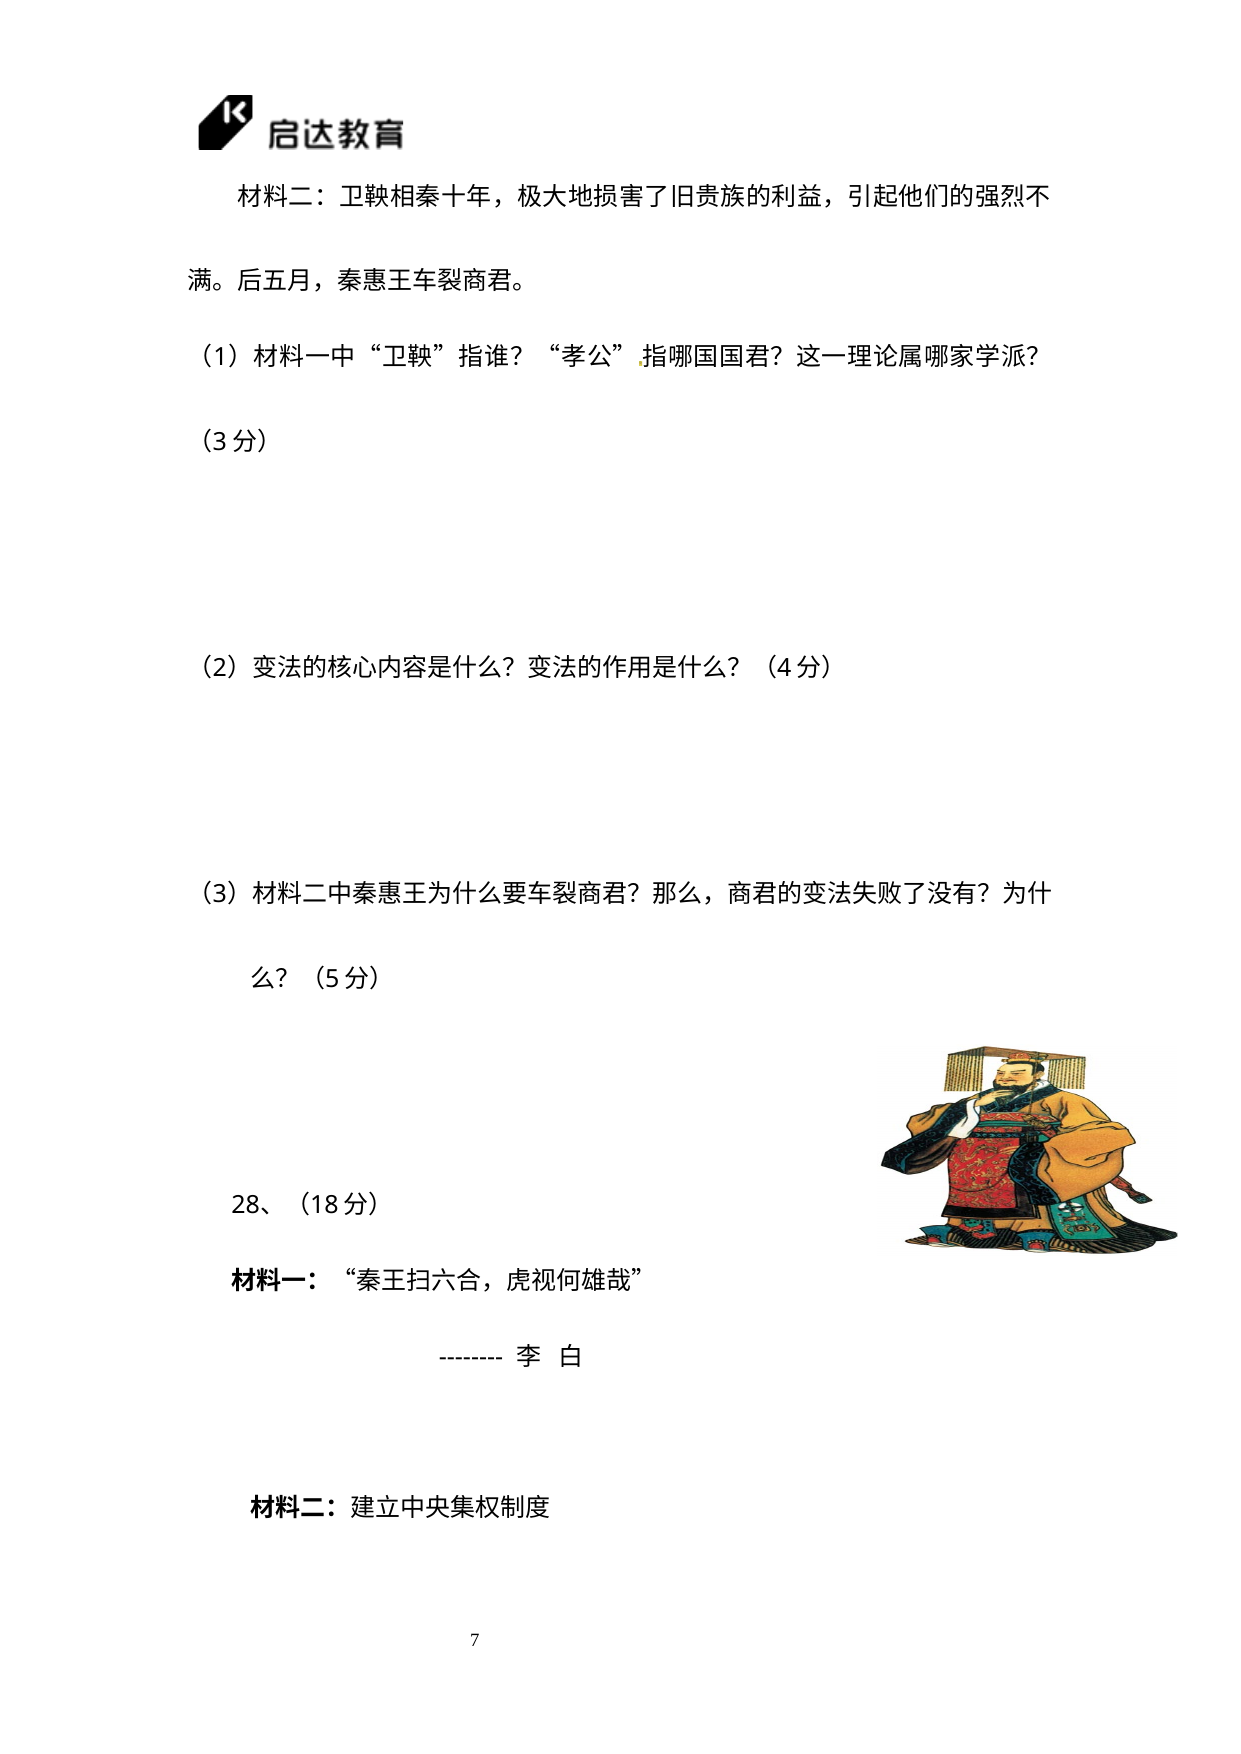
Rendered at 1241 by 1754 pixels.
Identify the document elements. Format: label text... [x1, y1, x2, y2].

text （1）材料一中“卫鞅”指谁？“孝公”指哪国国君？这一理论属哪家学派？（3分） [187, 322, 1053, 472]
text 材料二：建立中央集权制度 [187, 1473, 1053, 1538]
text （3）材料二中秦惠王为什么要车裂商君？那么，商君的变法失败了没有？为什么？（5分） [187, 859, 1053, 1009]
text 材料二：卫鞅相秦十年，极大地损害了旧贵族的利益，引起他们的强烈不满。后五月，秦惠王车裂商君。 [187, 162, 1053, 311]
text 材料一：“秦王扫六合，虎视何雄哉” [187, 1246, 1053, 1311]
picture [198, 95, 404, 150]
text -------- 李 白 [187, 1322, 1053, 1387]
text （2）变法的核心内容是什么？变法的作用是什么？（4分） [187, 633, 1053, 698]
text 28、（18分） [187, 1170, 877, 1235]
picture [877, 1044, 1178, 1256]
